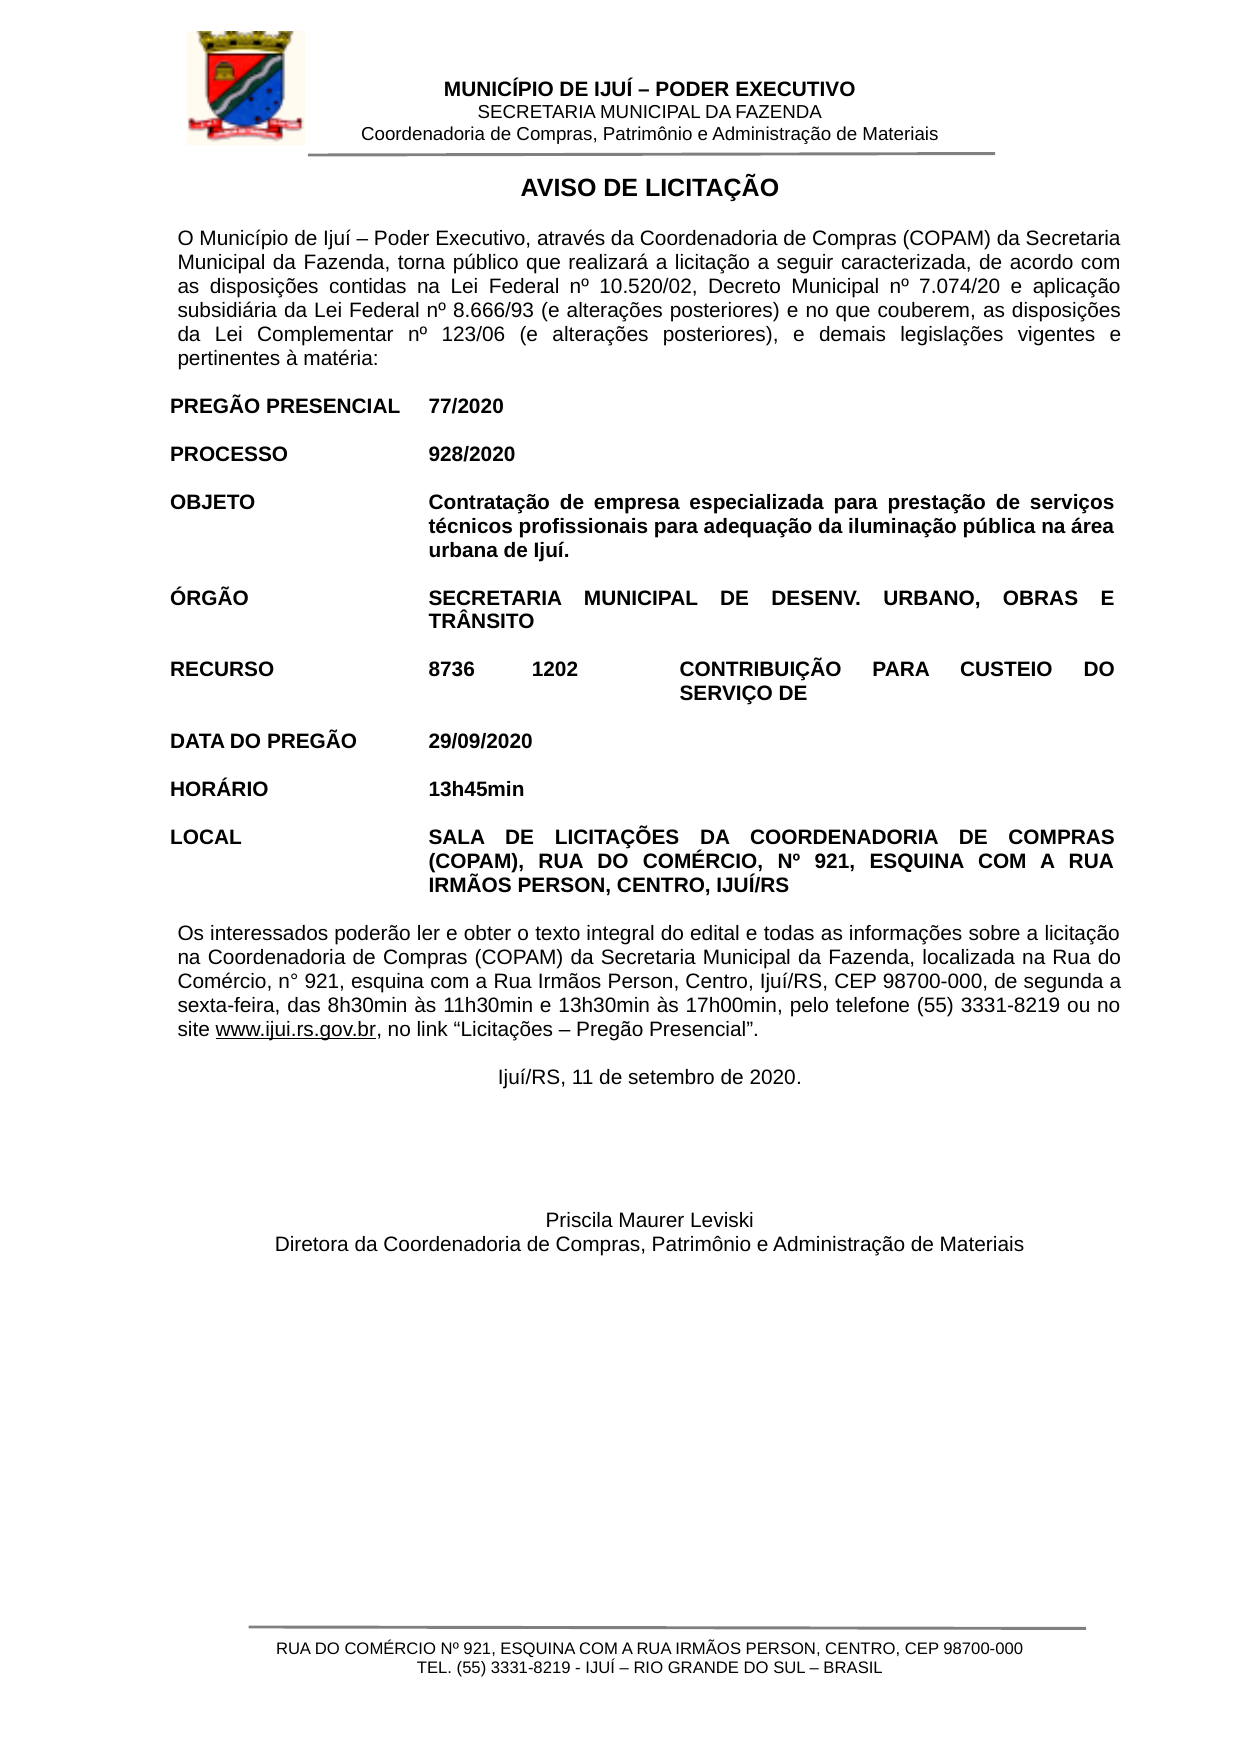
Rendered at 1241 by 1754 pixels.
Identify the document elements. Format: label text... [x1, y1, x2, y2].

table_header DATA DO PREGÃO [163, 729, 421, 753]
table_header PREGÃO PRESENCIAL [163, 394, 421, 418]
table_header 13h45min [421, 777, 1174, 801]
text AVISO DE LICITAÇÃO [177, 173, 1122, 202]
table_header PROCESSO [163, 442, 421, 466]
table_header ÓRGÃO [163, 585, 421, 633]
table_header OBJETO [163, 490, 421, 561]
picture [185, 31, 306, 148]
table_header RECURSO [163, 657, 421, 705]
table_header HORÁRIO [163, 777, 421, 801]
text Os interessados poderão ler e obter o texto integral do edital e todas as informações sobre a licitação na Coordenadoria de Compras (COPAM) da Secretaria Municipal da Fazenda, localizada na Rua do Comércio, n° 921, esquina com a Rua Irmãos Person, Centro, Ijuí/RS, CEP 98700-000, de segunda a sexta-feira, das 8h30min às 11h30min e 13h30min às 17h00min, pelo telefone (55) 3331-8219 ou no site www.ijui.rs.gov.br, no link “Licitações – Pregão Presencial”. [177, 921, 1122, 1041]
table_header 928/2020 [421, 442, 1174, 466]
text O Município de Ijuí – Poder Executivo, através da Coordenadoria de Compras (COPAM) da Secretaria Municipal da Fazenda, torna público que realizará a licitação a seguir caracterizada, de acordo com as disposições contidas na Lei Federal nº 10.520/02, Decreto Municipal nº 7.074/20 e aplicação subsidiária da Lei Federal nº 8.666/93 (e alterações posteriores) e no que couberem, as disposições da Lei Complementar nº 123/06 (e alterações posteriores), e demais legislações vigentes e pertinentes à matéria: [177, 226, 1122, 370]
table_header 1202 [524, 657, 672, 705]
table_header 29/09/2020 [421, 729, 1174, 753]
table_header 77/2020 [421, 394, 1174, 418]
table_header Contratação de empresa especializada para prestação de serviços técnicos profissionais para adequação da iluminação pública na área urbana de Ijuí. [421, 490, 1122, 561]
table_header 8736 [421, 657, 524, 705]
table_header LOCAL [163, 825, 421, 897]
text Ijuí/RS, 11 de setembro de 2020. [177, 1064, 1122, 1088]
table_header CONTRIBUIÇÃO PARA CUSTEIO DO SERVIÇO DE [672, 657, 1122, 705]
table_header SECRETARIA MUNICIPAL DE DESENV. URBANO, OBRAS E TRÂNSITO [421, 585, 1122, 633]
table_header SALA DE LICITAÇÕES DA COORDENADORIA DE COMPRAS (COPAM), RUA DO COMÉRCIO, Nº 921, ESQUINA COM A RUA IRMÃOS PERSON, CENTRO, IJUÍ/RS [421, 825, 1122, 897]
text Priscila Maurer Leviski [177, 1208, 1122, 1232]
text Diretora da Coordenadoria de Compras, Patrimônio e Administração de Materiais [177, 1232, 1122, 1256]
